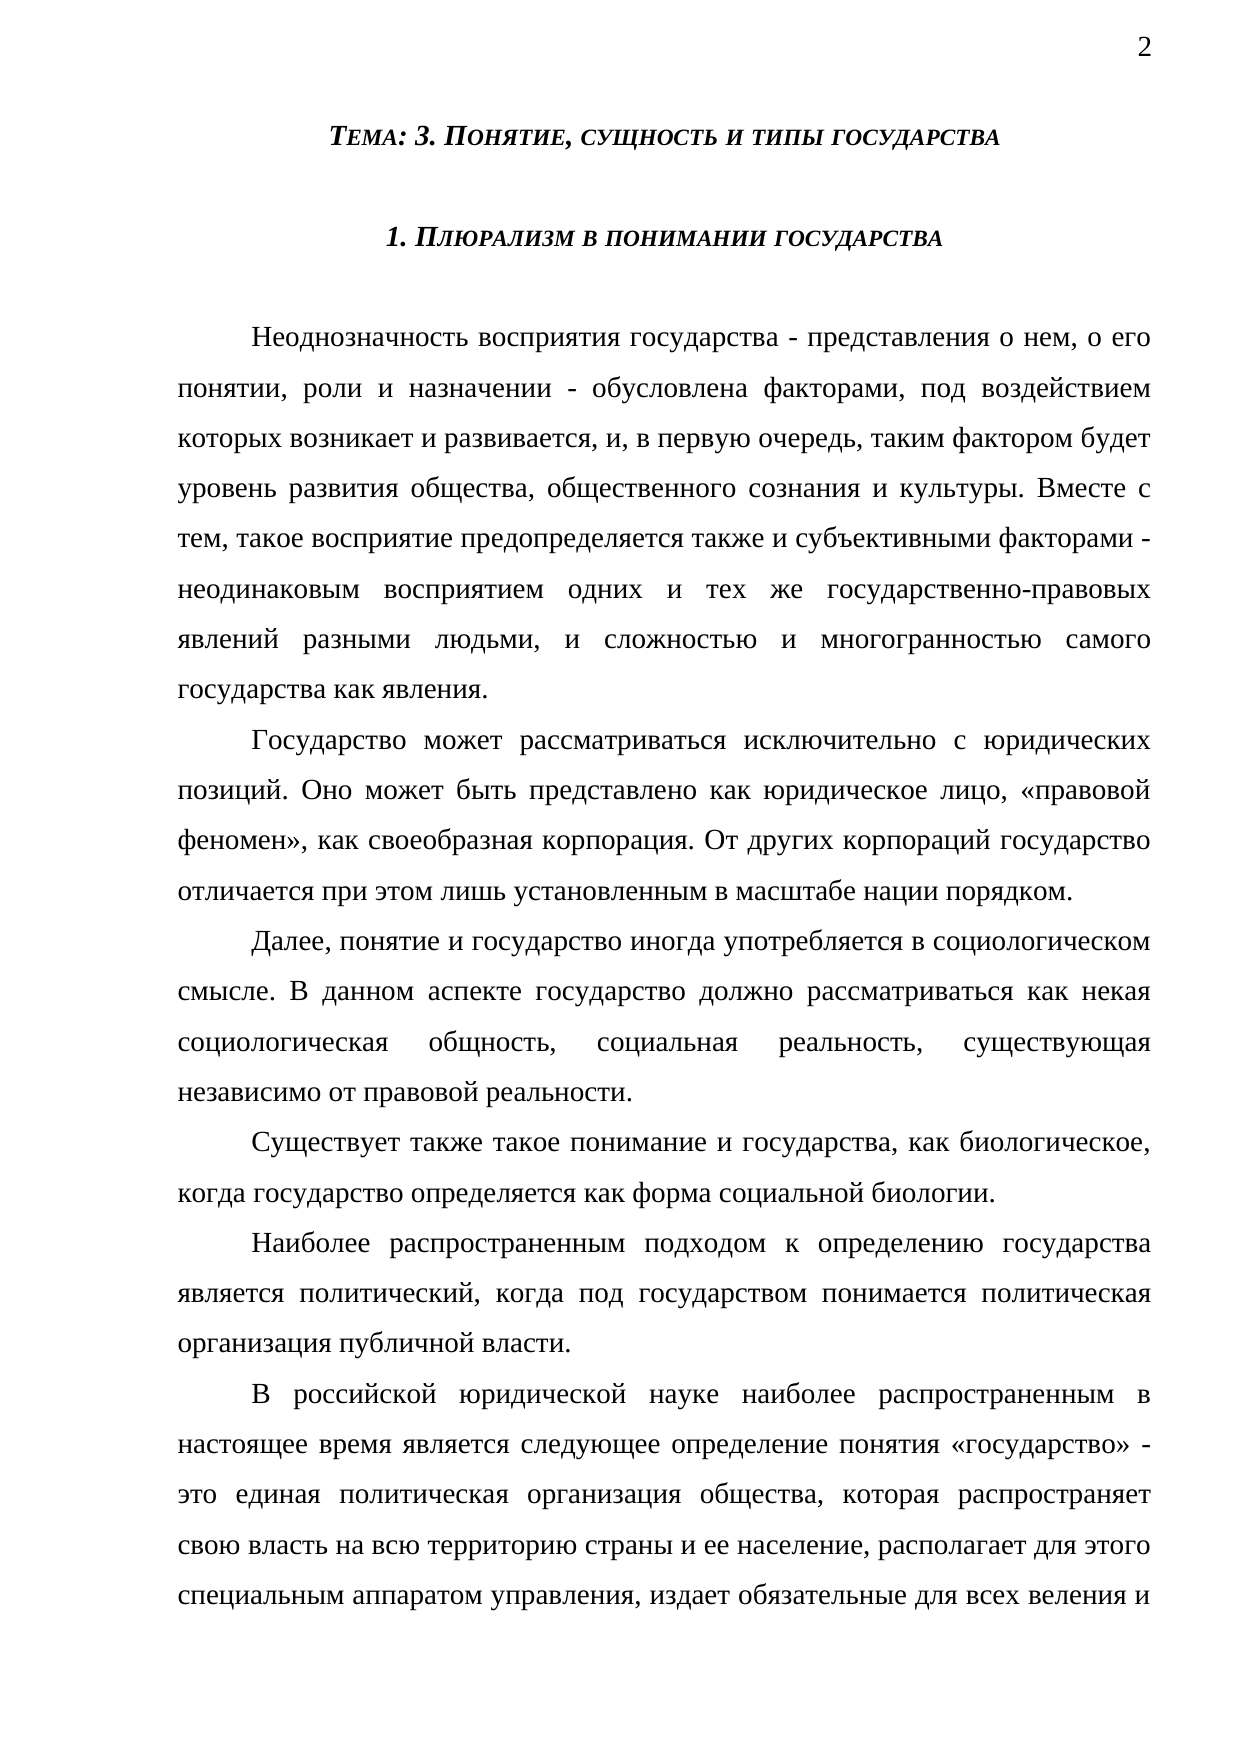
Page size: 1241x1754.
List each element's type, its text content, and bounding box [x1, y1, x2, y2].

subtitle Тема: 3. Понятие, сущность и типы государства [177, 118, 1152, 152]
text Далее, понятие и государство иногда употребляется в социологическом смысле. В данном аспекте государство должно рассматриваться как некая социологическая общность, социальная реальность, существующая независимо от правовой реальности. [177, 923, 1152, 1108]
text Неоднозначность восприятия государства - представления о нем, о его понятии, роли и назначении - обусловлена факторами, под воздействием которых возникает и развивается, и, в первую очередь, таким фактором будет уровень развития общества, общественного сознания и культуры. Вместе с тем, такое восприятие предопределяется также и субъективными факторами - неодинаковым восприятием одних и тех же государственно-правовых явлений разными людьми, и сложностью и многогранностью самого государства как явления. [177, 319, 1152, 705]
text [177, 1376, 1152, 1611]
text Существует также такое понимание и государства, как биологическое, когда государство определяется как форма социальной биологии. [177, 1124, 1152, 1208]
subtitle 1. Плюрализм в понимании государства [177, 219, 1152, 252]
text Государство может рассматриваться исключительно с юридических позиций. Оно может быть представлено как юридическое лицо, «правовой феномен», как своеобразная корпорация. От других корпораций государство отличается при этом лишь установленным в масштабе нации порядком. [177, 722, 1152, 906]
text Наиболее распространенным подходом к определению государства является политический, когда под государством понимается политическая организация публичной власти. [177, 1225, 1152, 1359]
